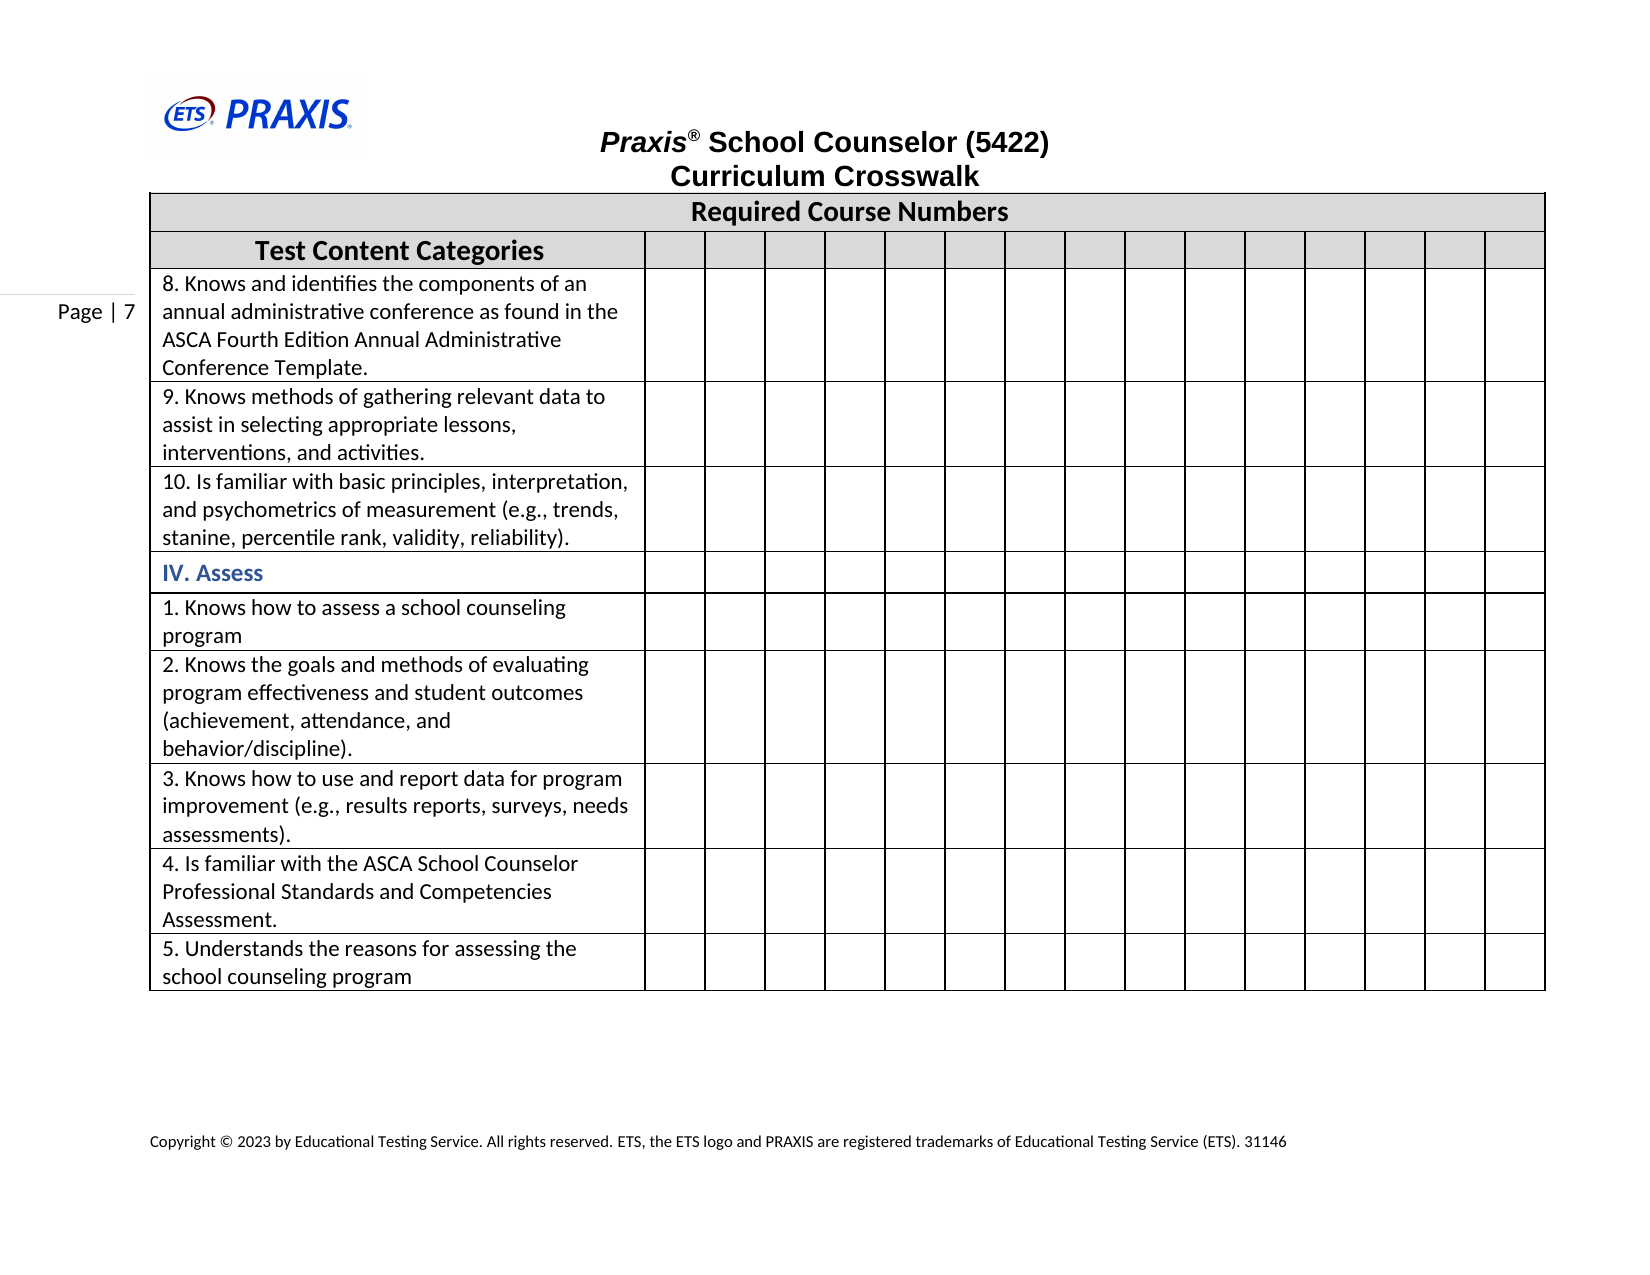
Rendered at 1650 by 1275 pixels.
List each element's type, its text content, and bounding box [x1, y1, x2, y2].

table_cell [1126, 467, 1184, 551]
table_cell [886, 382, 944, 466]
table_cell [1186, 594, 1244, 649]
table_cell [826, 269, 884, 381]
table_cell [1126, 849, 1184, 933]
table_cell [1126, 651, 1184, 763]
table_cell [1306, 934, 1364, 990]
table_cell [826, 764, 884, 848]
table_cell [1006, 232, 1064, 268]
table_cell [706, 467, 764, 551]
table_cell [1306, 467, 1364, 551]
table_cell [1186, 467, 1244, 551]
table_cell [1306, 594, 1364, 649]
table_cell [1006, 467, 1064, 551]
table_cell [1486, 594, 1544, 649]
table_cell [646, 552, 704, 592]
table_cell [766, 467, 824, 551]
table_cell [1366, 467, 1424, 551]
table_cell [1126, 764, 1184, 848]
table_cell [1366, 552, 1424, 592]
table_cell [1366, 382, 1424, 466]
table_cell [1366, 849, 1424, 933]
table_cell [1486, 764, 1544, 848]
table_cell [1066, 849, 1124, 933]
table_cell [706, 269, 764, 381]
table_cell [646, 467, 704, 551]
table_cell [1066, 382, 1124, 466]
table_cell [1006, 764, 1064, 848]
table_cell [1366, 651, 1424, 763]
table_cell [946, 232, 1004, 268]
table_cell [1246, 552, 1304, 592]
table_cell [1426, 552, 1484, 592]
table_cell [886, 764, 944, 848]
table_cell [946, 934, 1004, 990]
table_cell [1486, 651, 1544, 763]
table_cell [1366, 594, 1424, 649]
table_cell Test Content Categories [151, 232, 644, 268]
table_cell [826, 232, 884, 268]
table_cell [1126, 594, 1184, 649]
table_cell [946, 269, 1004, 381]
table_cell [1486, 849, 1544, 933]
table_cell [1486, 269, 1544, 381]
table_cell [1066, 594, 1124, 649]
table_cell [1186, 849, 1244, 933]
table_cell [1006, 934, 1064, 990]
table_cell [1006, 552, 1064, 592]
table_cell [1186, 934, 1244, 990]
table_cell [706, 849, 764, 933]
table_cell [1306, 269, 1364, 381]
table_cell [646, 764, 704, 848]
table_cell [1006, 594, 1064, 649]
table_cell [1366, 764, 1424, 848]
table_cell [1246, 594, 1304, 649]
table_cell [886, 934, 944, 990]
table_cell [826, 382, 884, 466]
table_cell [1126, 934, 1184, 990]
table_cell [1426, 467, 1484, 551]
table_cell [646, 849, 704, 933]
table_cell [706, 764, 764, 848]
table_cell [1426, 934, 1484, 990]
table_cell [1426, 849, 1484, 933]
table_cell [946, 849, 1004, 933]
table_cell [766, 552, 824, 592]
table_cell [1126, 232, 1184, 268]
table_cell [766, 764, 824, 848]
table_cell [1246, 467, 1304, 551]
table_cell [706, 594, 764, 649]
table_cell [1066, 467, 1124, 551]
table_cell [766, 651, 824, 763]
table_cell Understands the reasons for assessing the school counseling program [151, 934, 644, 990]
table_cell [1426, 651, 1484, 763]
table_cell [1426, 764, 1484, 848]
table_cell [946, 594, 1004, 649]
table_cell [1246, 382, 1304, 466]
table_cell [1066, 764, 1124, 848]
table_cell [706, 651, 764, 763]
table_cell [1246, 934, 1304, 990]
table_cell [946, 651, 1004, 763]
table_cell [766, 934, 824, 990]
table_cell [1126, 382, 1184, 466]
table_cell [1306, 382, 1364, 466]
table_cell [706, 934, 764, 990]
table_cell [1426, 594, 1484, 649]
table_cell [646, 232, 704, 268]
table_cell [1426, 232, 1484, 268]
table_cell [1306, 552, 1364, 592]
table_cell [1486, 467, 1544, 551]
table_cell [1486, 552, 1544, 592]
table_cell [766, 849, 824, 933]
table_cell [1306, 849, 1364, 933]
table_cell [1306, 651, 1364, 763]
table_cell [1486, 382, 1544, 466]
table_cell [1066, 232, 1124, 268]
table_cell [1246, 269, 1304, 381]
table_cell [946, 467, 1004, 551]
table_cell [1306, 764, 1364, 848]
table_header Required Course Numbers [151, 194, 1544, 231]
table_cell [1186, 382, 1244, 466]
table_cell Is familiar with basic principles, interpretation, and psychometrics of measurement (e.g., trends, stanine, percentile rank, validity, reliability). [151, 467, 644, 551]
table_cell [1246, 764, 1304, 848]
table_cell [1366, 934, 1424, 990]
table_cell [1006, 849, 1064, 933]
table_cell [646, 269, 704, 381]
table_cell [1486, 232, 1544, 268]
table_cell Assess [151, 552, 644, 592]
table_cell [1486, 934, 1544, 990]
table_cell [886, 594, 944, 649]
table_cell [886, 467, 944, 551]
table_cell [766, 232, 824, 268]
table_cell Knows and identifies the components of an annual administrative conference as found in the ASCA Fourth Edition Annual Administrative Conference Template. [151, 269, 644, 381]
table_cell [1066, 552, 1124, 592]
table_cell [826, 467, 884, 551]
table_cell [1186, 269, 1244, 381]
table_cell [946, 764, 1004, 848]
table_cell [1306, 232, 1364, 268]
table_cell [766, 269, 824, 381]
table_cell [886, 651, 944, 763]
table_cell [1426, 382, 1484, 466]
table_cell [1066, 269, 1124, 381]
table_cell [1246, 849, 1304, 933]
table_cell [1126, 269, 1184, 381]
table_cell [1126, 552, 1184, 592]
table_cell [646, 382, 704, 466]
table_cell [1006, 382, 1064, 466]
table_cell [1066, 934, 1124, 990]
table_cell [826, 552, 884, 592]
table_cell Knows how to assess a school counseling program [151, 594, 644, 649]
table_cell [946, 382, 1004, 466]
table_cell [886, 849, 944, 933]
table_cell [826, 594, 884, 649]
table_cell Knows methods of gathering relevant data to assist in selecting appropriate lessons, interventions, and activities. [151, 382, 644, 466]
picture [150, 75, 364, 153]
table_cell Knows the goals and methods of evaluating program effectiveness and student outcomes (achievement, attendance, and behavior/discipline). [151, 651, 644, 763]
table_cell [706, 382, 764, 466]
table_cell [1006, 269, 1064, 381]
table_cell [1246, 232, 1304, 268]
table_cell [1006, 651, 1064, 763]
table_cell Knows how to use and report data for program improvement (e.g., results reports, surveys, needs assessments). [151, 764, 644, 848]
table_cell [646, 651, 704, 763]
table_cell [1186, 651, 1244, 763]
table_cell [766, 594, 824, 649]
table_cell [886, 552, 944, 592]
table_cell [646, 594, 704, 649]
table_cell [706, 232, 764, 268]
table_cell [886, 232, 944, 268]
table_cell [1066, 651, 1124, 763]
table_cell [1186, 232, 1244, 268]
table_cell [1246, 651, 1304, 763]
table_cell [946, 552, 1004, 592]
table_cell [766, 382, 824, 466]
table_cell [826, 934, 884, 990]
table_cell [826, 651, 884, 763]
table_cell [886, 269, 944, 381]
table_cell [826, 849, 884, 933]
table_cell [1186, 764, 1244, 848]
table_cell [1366, 232, 1424, 268]
table_cell [1426, 269, 1484, 381]
table_cell [1186, 552, 1244, 592]
table_cell [646, 934, 704, 990]
table_cell [706, 552, 764, 592]
table_cell [1366, 269, 1424, 381]
table_cell Is familiar with the ASCA School Counselor Professional Standards and Competencies Assessment. [151, 849, 644, 933]
